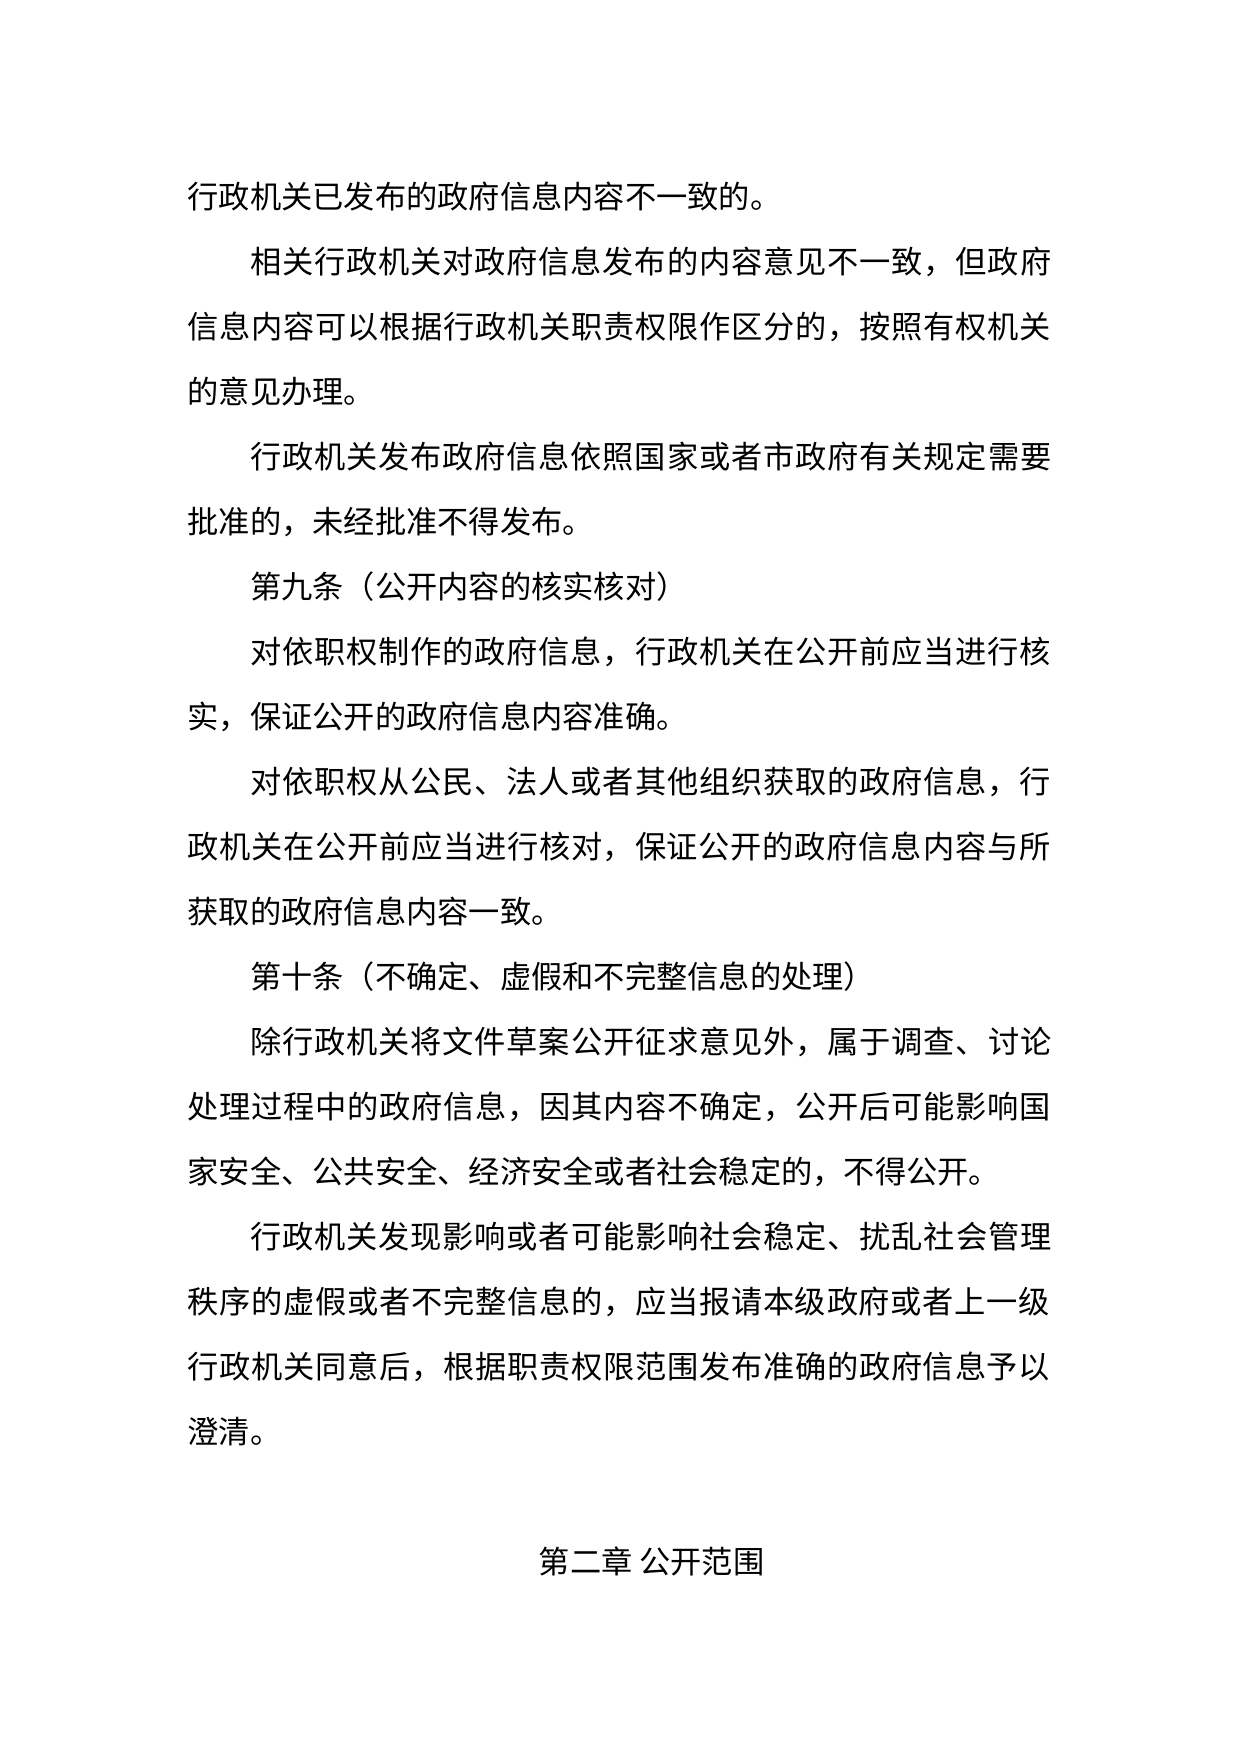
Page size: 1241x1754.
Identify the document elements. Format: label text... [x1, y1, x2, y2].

text 除行政机关将文件草案公开征求意见外，属于调查、讨论、处理过程中的政府信息，因其内容不确定，公开后可能影响国家安全、公共安全、经济安全或者社会稳定的，不得公开。 [187, 1007, 1053, 1202]
text 第九条（公开内容的核实核对） [187, 552, 1053, 617]
text 第十条（不确定、虚假和不完整信息的处理） [187, 942, 1053, 1007]
text 对依职权从公民、法人或者其他组织获取的政府信息，行政机关在公开前应当进行核对，保证公开的政府信息内容与所获取的政府信息内容一致。 [187, 747, 1053, 942]
text 相关行政机关对政府信息发布的内容意见不一致，但政府信息内容可以根据行政机关职责权限作区分的，按照有权机关的意见办理。 [187, 227, 1053, 422]
text 对依职权制作的政府信息，行政机关在公开前应当进行核实，保证公开的政府信息内容准确。 [187, 617, 1053, 747]
text 行政机关发现影响或者可能影响社会稳定、扰乱社会管理秩序的虚假或者不完整信息的，应当报请本级政府或者上一级行政机关同意后，根据职责权限范围发布准确的政府信息予以澄清。 [187, 1202, 1053, 1462]
text 行政机关发布政府信息依照国家或者市政府有关规定需要批准的，未经批准不得发布。 [187, 422, 1053, 552]
text 第二章 公开范围 [187, 1527, 1053, 1592]
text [187, 162, 1053, 227]
